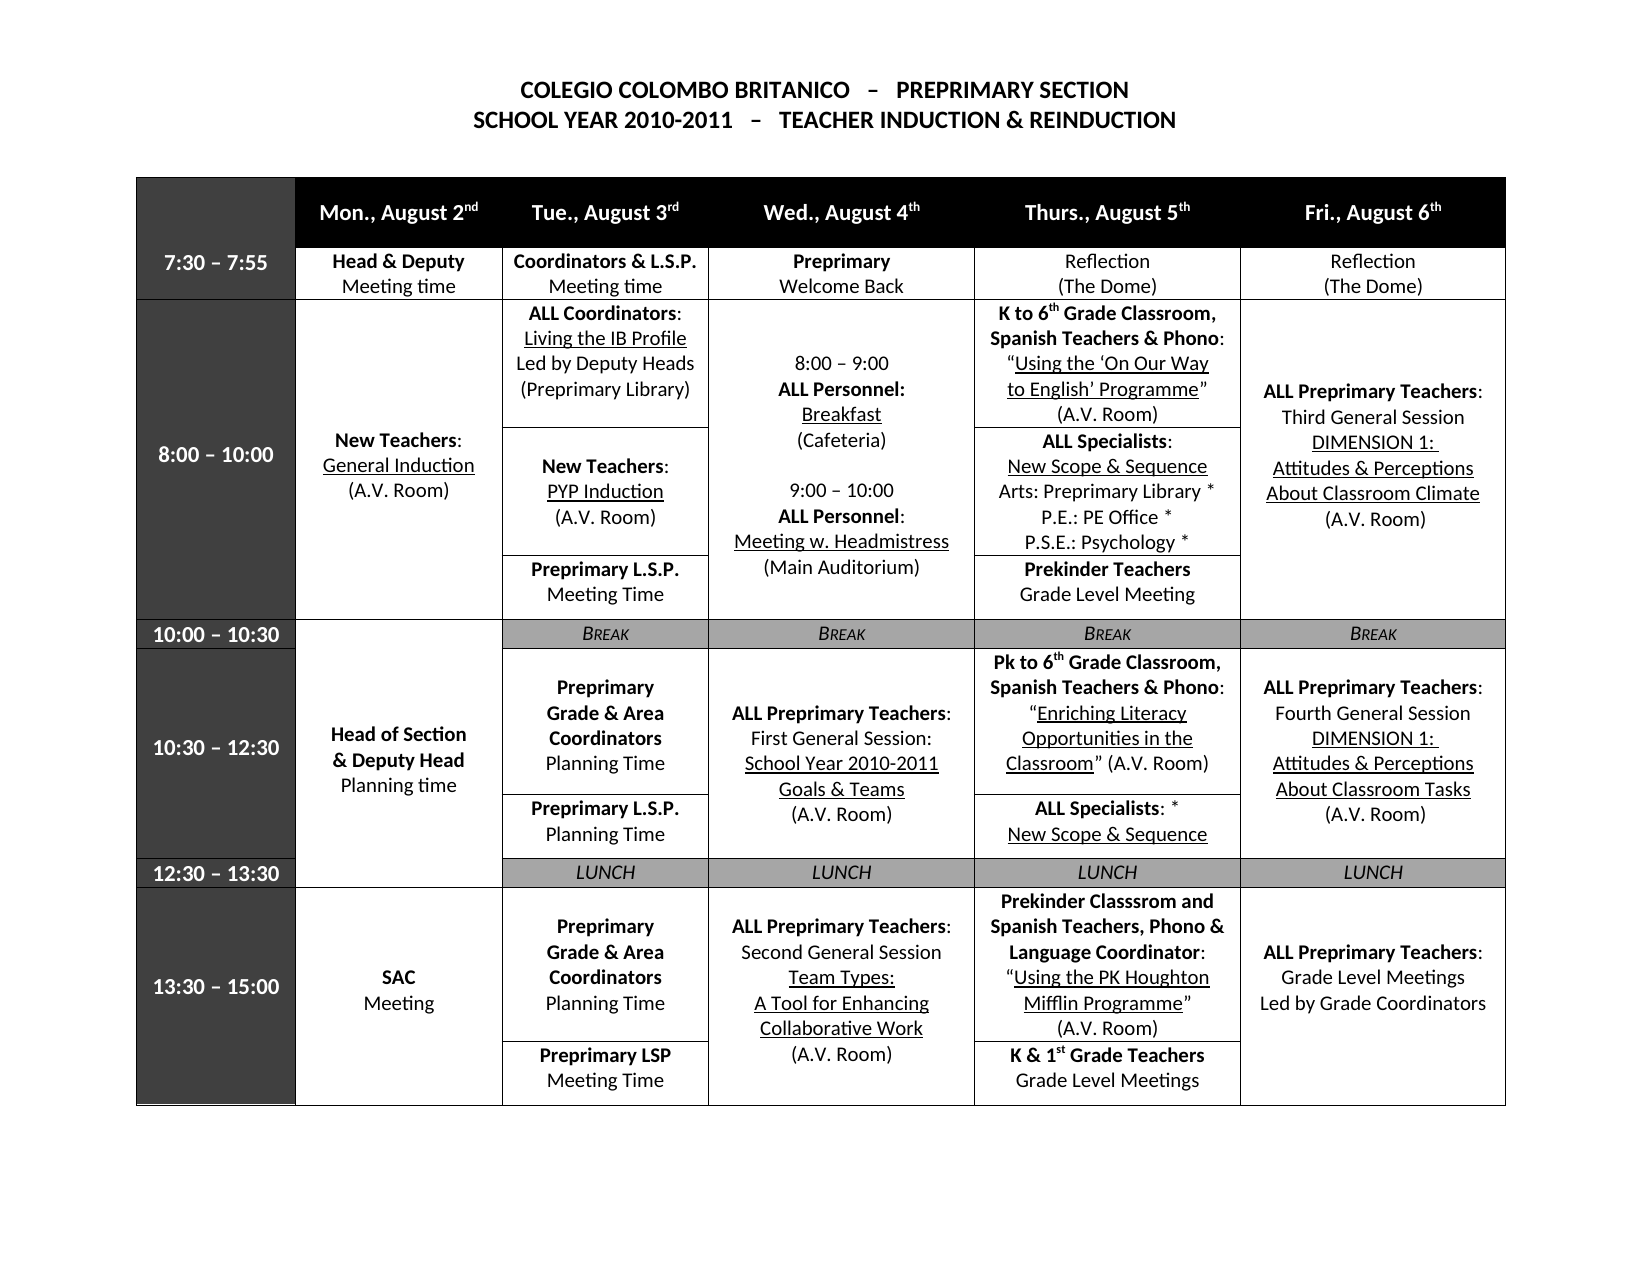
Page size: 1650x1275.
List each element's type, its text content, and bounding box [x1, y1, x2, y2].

table_cell Lunch [1241, 859, 1505, 887]
table_cell 12:30 – 13:30 [137, 859, 295, 887]
table_header Tue., August 3rd [503, 178, 708, 247]
table_cell 10:30 – 12:30 [137, 649, 295, 858]
table_cell K to 6th Grade Classroom, Spanish Teachers & Phono: “Using the ‘On Our Way to English’ Programme” (A.V. Room) [975, 300, 1240, 427]
table_cell 7:30 – 7:55 [137, 247, 295, 299]
table_cell 8:00 – 9:00 ALL Personnel: Breakfast (Cafeteria) 9:00 – 10:00 ALL Personnel: Meeting w. Headmistress (Main Auditorium) [709, 300, 974, 619]
table_cell Preprimary Grade & Area Coordinators Planning Time [503, 649, 708, 794]
table_cell Break [709, 620, 974, 648]
table_cell Prekinder Teachers Grade Level Meeting [975, 556, 1240, 619]
table_cell 10:00 – 10:30 [137, 620, 295, 648]
table_cell New Teachers: PYP Induction (A.V. Room) [503, 428, 708, 555]
table_cell Break [975, 620, 1240, 648]
table_cell Lunch [975, 859, 1240, 887]
table_header Fri., August 6th [1241, 178, 1505, 247]
table_cell ALL Specialists: New Scope & Sequence Arts: Preprimary Library * P.E.: PE Office * P.S.E.: Psychology * [975, 428, 1240, 555]
table_cell Head of Section & Deputy Head Planning time [296, 620, 502, 887]
table_header Mon., August 2nd [296, 178, 502, 247]
table_cell Reflection (The Dome) [975, 248, 1240, 299]
table_cell 13:30 – 15:00 [137, 888, 295, 1104]
table_cell Break [1241, 620, 1505, 648]
table_cell Reflection (The Dome) [1241, 248, 1505, 299]
table_cell Pk to 6th Grade Classroom, Spanish Teachers & Phono: “Enriching Literacy Opportunities in the Classroom” (A.V. Room) [975, 649, 1240, 794]
table_cell ALL Preprimary Teachers: Fourth General Session Dimension 1: Attitudes & Perceptions About Classroom Tasks (A.V. Room) [1241, 649, 1505, 858]
table_cell Break [503, 620, 708, 648]
table_cell ALL Coordinators: Living the IB Profile Led by Deputy Heads (Preprimary Library) [503, 300, 708, 427]
table_cell 8:00 – 10:00 [137, 300, 295, 619]
table_cell ALL Preprimary Teachers: First General Session: School Year 2010-2011 Goals & Teams (A.V. Room) [709, 649, 974, 858]
table_cell Head & Deputy Meeting time [296, 248, 502, 299]
table_cell ALL Specialists: * New Scope & Sequence [975, 795, 1240, 858]
table_cell Lunch [503, 859, 708, 887]
table_header Wed., August 4th [709, 178, 974, 247]
table_cell New Teachers: General Induction (A.V. Room) [296, 300, 502, 619]
table_cell Prekinder Classsrom and Spanish Teachers, Phono & Language Coordinator: “Using the PK Houghton Mifflin Programme” (A.V. Room) [975, 888, 1240, 1041]
table_cell Preprimary L.S.P. Meeting Time [503, 556, 708, 619]
table_cell Preprimary Grade & Area Coordinators Planning Time [503, 888, 708, 1041]
table_header Thurs., August 5th [975, 178, 1240, 247]
table_header [137, 178, 295, 247]
table_cell K & 1st Grade Teachers Grade Level Meetings [975, 1042, 1240, 1104]
table_cell ALL Preprimary Teachers: Grade Level Meetings Led by Grade Coordinators [1241, 888, 1505, 1104]
table_cell ALL Preprimary Teachers: Second General Session Team Types: A Tool for Enhancing Collaborative Work (A.V. Room) [709, 888, 974, 1104]
table_cell Preprimary Welcome Back [709, 248, 974, 299]
table_cell Preprimary L.S.P. Planning Time [503, 795, 708, 858]
table_cell Lunch [709, 859, 974, 887]
table_cell Coordinators & L.S.P. Meeting time [503, 248, 708, 299]
table_cell SAC Meeting [296, 888, 502, 1104]
table_cell ALL Preprimary Teachers: Third General Session Dimension 1: Attitudes & Perceptions About Classroom Climate (A.V. Room) [1241, 300, 1505, 619]
table_cell Preprimary LSP Meeting Time [503, 1042, 708, 1104]
